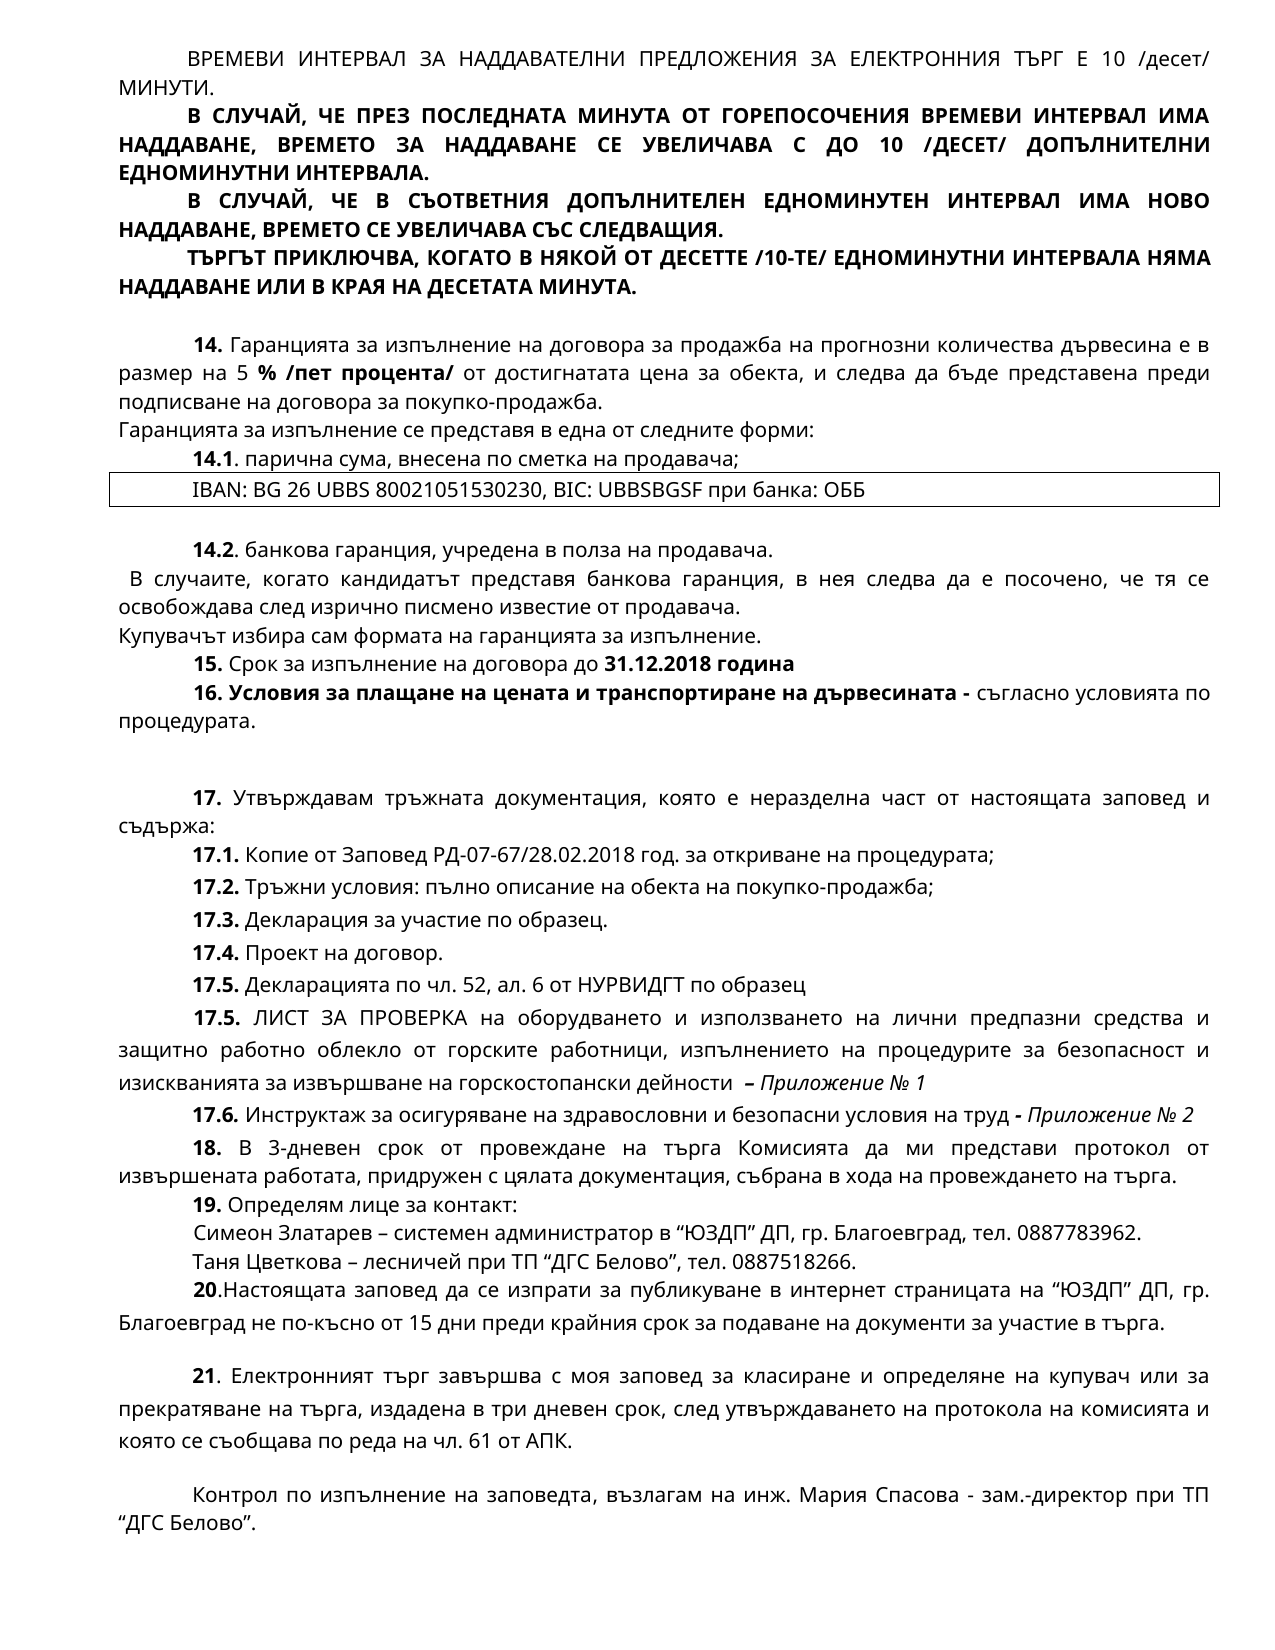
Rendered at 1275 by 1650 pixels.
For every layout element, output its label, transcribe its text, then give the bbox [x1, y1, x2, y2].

text 14.1. парична сума, внесена по сметка на продавача; [118, 444, 1211, 472]
text 14. Гаранцията за изпълнение на договора за продажба на прогнозни количества дървесина е в размер на 5 % /пет процента/ от достигнатата цена за обекта, и следва да бъде представена преди подписване на договора за покупко-продажба. [118, 330, 1211, 415]
text В СЛУЧАЙ, ЧЕ ПРЕЗ ПОСЛЕДНАТА МИНУТА ОТ ГОРЕПОСОЧЕНИЯ ВРЕМЕВИ ИНТЕРВАЛ ИМА НАДДАВАНЕ, ВРЕМЕТО ЗА НАДДАВАНЕ СЕ УВЕЛИЧАВА С ДО 10 /ДЕСЕТ/ ДОПЪЛНИТЕЛНИ ЕДНОМИНУТНИ ИНТЕРВАЛА. [118, 101, 1211, 187]
text Таня Цветкова – лесничей при ТП “ДГС Белово”, тел. 0887518266. [118, 1247, 1211, 1275]
text 20.Настоящата заповед да се изпрати за публикуване в интернет страницата на “ЮЗДП” ДП, гр. Благоевград не по-късно от 15 дни преди крайния срок за подаване на документи за участие в търга. [118, 1275, 1211, 1336]
text 17.5. Декларацията по чл. 52, ал. 6 от НУРВИДГТ по образец [118, 970, 1211, 999]
text 17.3. Декларация за участие по образец. [118, 905, 1211, 933]
text Купувачът избира сам формата на гаранцията за изпълнение. [118, 621, 1211, 649]
text 17.2. Тръжни условия: пълно описание на обекта на покупко-продажба; [118, 872, 1211, 901]
text В СЛУЧАЙ, ЧЕ В СЪОТВЕТНИЯ ДОПЪЛНИТЕЛЕН ЕДНОМИНУТЕН ИНТЕРВАЛ ИМА НОВО НАДДАВАНЕ, ВРЕМЕТО СЕ УВЕЛИЧАВА СЪС СЛЕДВАЩИЯ. [118, 187, 1211, 243]
text В случаите, когато кандидатът представя банкова гаранция, в нея следва да е посочено, че тя се освобождава след изрично писмено известие от продавача. [118, 564, 1211, 621]
text 17. Утвърждавам тръжната документация, която е неразделна част от настоящата заповед и съдържа: [118, 783, 1211, 840]
text 17.4. Проект на договор. [118, 938, 1211, 966]
text 21. Електронният търг завършва с моя заповед за класиране и определяне на купувач или за прекратяване на търга, издадена в три дневен срок, след утвърждаването на протокола на комисията и която се съобщава по реда на чл. 61 от АПК. [118, 1361, 1211, 1455]
text ТЪРГЪТ ПРИКЛЮЧВА, КОГАТО В НЯКОЙ ОТ ДЕСЕТТЕ /10-ТЕ/ ЕДНОМИНУТНИ ИНТЕРВАЛА НЯМА НАДДАВАНЕ ИЛИ В КРАЯ НА ДЕСЕТАТА МИНУТА. [118, 243, 1211, 300]
text Симеон Златарев – системен администратор в “ЮЗДП” ДП, гр. Благоевград, тел. 0887783962. [118, 1218, 1211, 1247]
text 17.5. ЛИСТ ЗА ПРОВЕРКА на оборудването и използването на лични предпазни средства и защитно работно облекло от горските работници, изпълнението на процедурите за безопасност и изискванията за извършване на горскостопански дейности – Приложение № 1 [118, 1003, 1211, 1096]
text 19. Определям лице за контакт: [118, 1190, 1211, 1218]
text IBAN: BG 26 UBBS 80021051530230, BIC: UBBSBGSF при банка: ОББ [110, 473, 1219, 506]
text 17.6. Инструктаж за осигуряване на здравословни и безопасни условия на труд - Приложение № 2 [118, 1101, 1211, 1129]
text Гаранцията за изпълнение се представя в една от следните форми: [118, 415, 1211, 444]
text ВРЕМЕВИ ИНТЕРВАЛ ЗА НАДДАВАТЕЛНИ ПРЕДЛОЖЕНИЯ ЗА ЕЛЕКТРОННИЯ ТЪРГ Е 10 /десет/ МИНУТИ. [118, 44, 1211, 101]
text 18. В 3-дневен срок от провеждане на търга Комисията да ми представи протокол от извършената работата, придружен с цялата документация, събрана в хода на провеждането на търга. [118, 1133, 1211, 1190]
text 17.1. Копие от Заповед РД-07-67/28.02.2018 год. за откриване на процедурата; [118, 840, 1211, 868]
text 16. Условия за плащане на цената и транспортиране на дървесината - съгласно условията по процедурата. [118, 678, 1211, 734]
text Контрол по изпълнение на заповедта, възлагам на инж. Мария Спасова - зам.-директор при ТП “ДГС Белово”. [118, 1480, 1211, 1537]
text 15. Срок за изпълнение на договора до 31.12.2018 година [118, 649, 1211, 678]
text 14.2. банкова гаранция, учредена в полза на продавача. [118, 535, 1211, 564]
